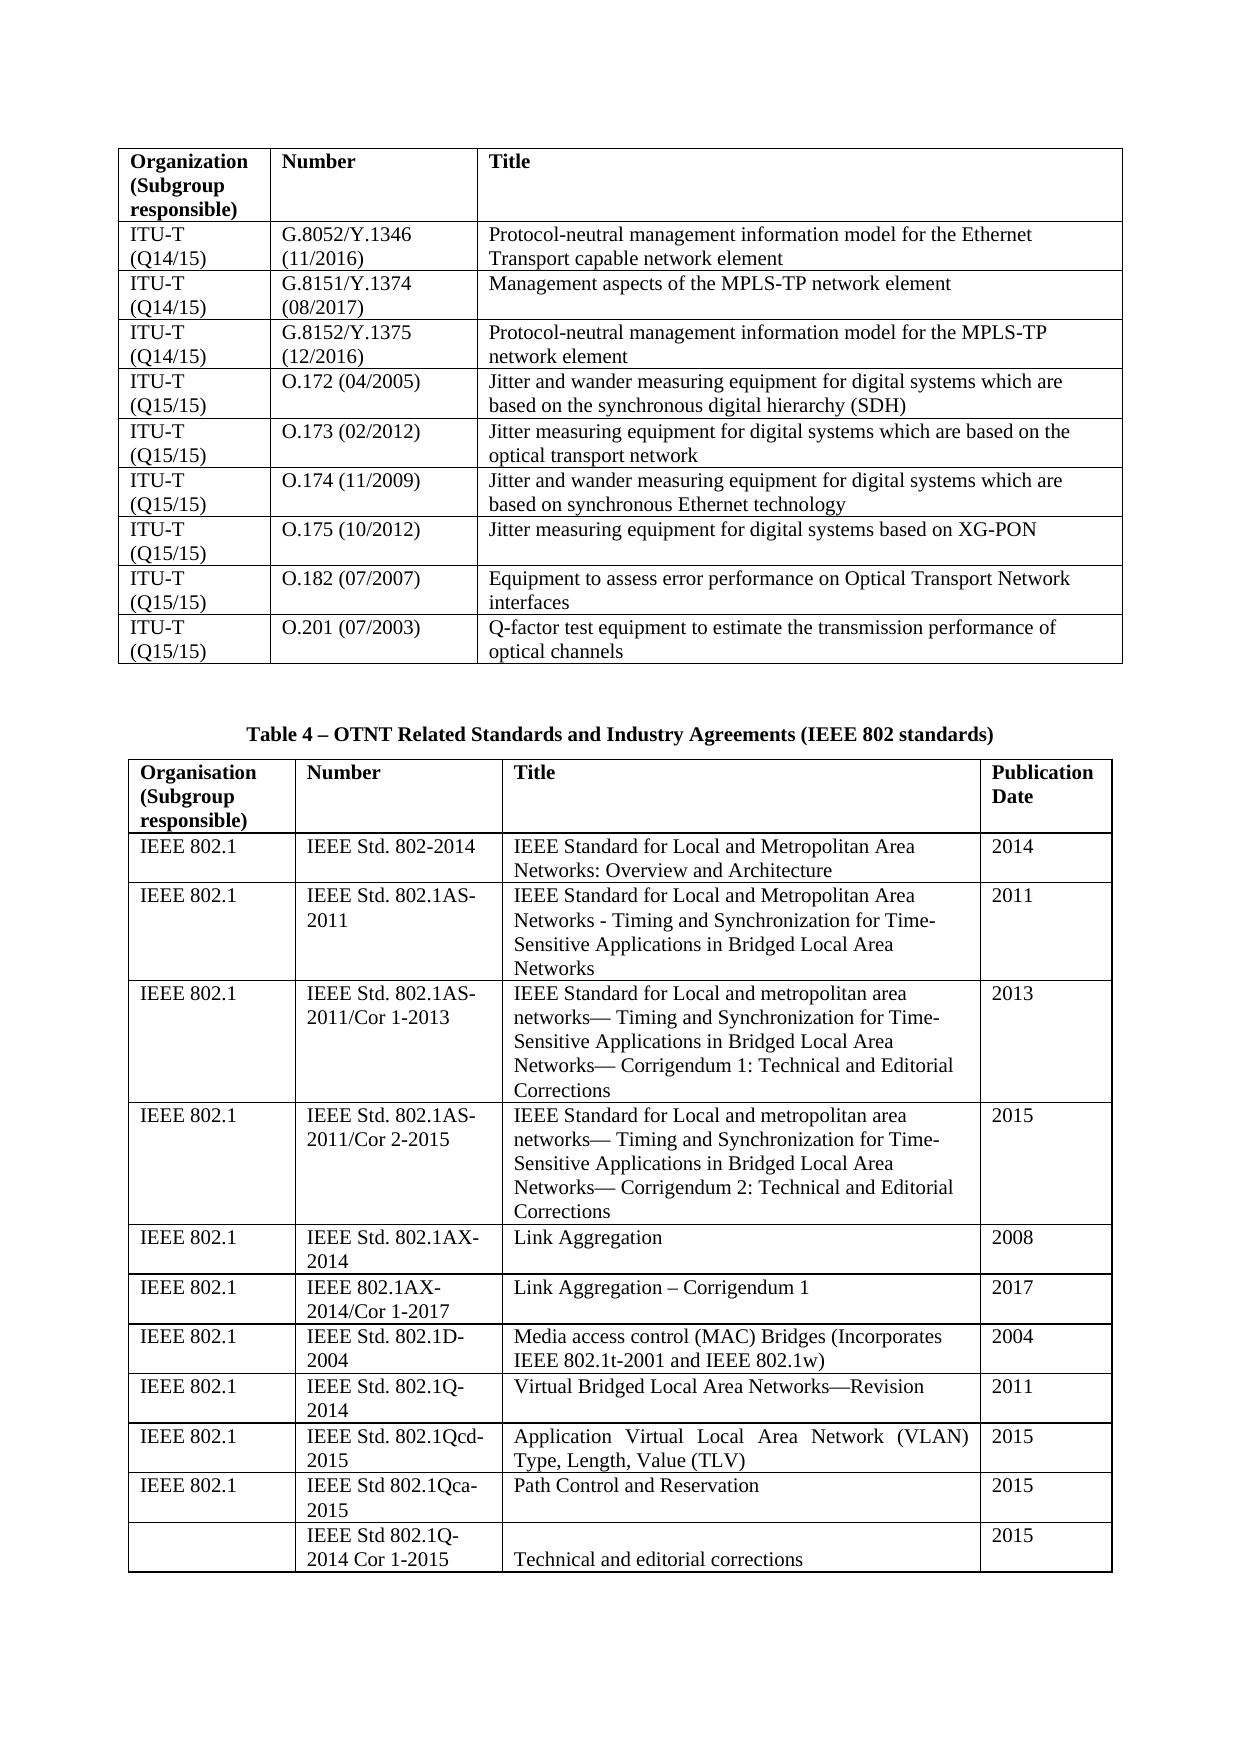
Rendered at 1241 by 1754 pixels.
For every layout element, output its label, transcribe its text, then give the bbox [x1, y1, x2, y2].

table_header Title [503, 760, 980, 832]
table_cell IEEE 802.1 [129, 883, 295, 980]
table_cell Q-factor test equipment to estimate the transmission performance of optical channels [478, 615, 1122, 663]
table_cell Management aspects of the MPLS-TP network element [478, 271, 1122, 319]
table_cell Link Aggregation [503, 1225, 980, 1273]
table_cell IEEE 802.1 [129, 1424, 295, 1472]
table_cell O.172 (04/2005) [271, 369, 477, 417]
table_cell Protocol-neutral management information model for the Ethernet Transport capable network element [478, 222, 1122, 270]
table_cell IEEE Std. 802.1Qcd-2015 [296, 1424, 502, 1472]
table_cell ITU-T (Q15/15) [119, 566, 270, 614]
table_cell IEEE Std. 802.1D-2004 [296, 1325, 502, 1372]
table_cell IEEE Std 802.1Q-2014 Cor 1-2015 [296, 1523, 502, 1571]
table_cell IEEE Std 802.1Qca-2015 [296, 1473, 502, 1522]
table_cell Jitter measuring equipment for digital systems which are based on the optical transport network [478, 419, 1122, 467]
table_cell IEEE Std. 802.1Q-2014 [296, 1374, 502, 1422]
table_cell ITU-T (Q15/15) [119, 369, 270, 417]
table_cell IEEE 802.1 [129, 1225, 295, 1273]
table_cell ITU-T (Q15/15) [119, 468, 270, 516]
table_cell IEEE Std. 802.1AS-2011/Cor 1-2013 [296, 981, 502, 1102]
table_cell IEEE 802.1 [129, 1473, 295, 1522]
table_cell 2014 [981, 834, 1111, 882]
table_cell [129, 1523, 295, 1571]
table_cell Jitter and wander measuring equipment for digital systems which are based on the synchronous digital hierarchy (SDH) [478, 369, 1122, 417]
table_cell ITU-T (Q14/15) [119, 222, 270, 270]
table_cell O.175 (10/2012) [271, 517, 477, 565]
table_cell IEEE Std. 802.1AS-2011 [296, 883, 502, 980]
table_cell IEEE Std. 802.1AS-2011/Cor 2-2015 [296, 1103, 502, 1223]
table_cell IEEE 802.1 [129, 1374, 295, 1422]
table_cell IEEE 802.1 [129, 1103, 295, 1223]
table_cell ITU-T (Q15/15) [119, 419, 270, 467]
table_cell 2011 [981, 883, 1111, 980]
table_cell O.201 (07/2003) [271, 615, 477, 663]
table_cell Jitter measuring equipment for digital systems based on XG-PON [478, 517, 1122, 565]
table_cell O.174 (11/2009) [271, 468, 477, 516]
table_cell G.8052/Y.1346 (11/2016) [271, 222, 477, 270]
table_cell ITU-T (Q14/15) [119, 271, 270, 319]
table_cell IEEE Standard for Local and metropolitan area networks— Timing and Synchronization for Time-Sensitive Applications in Bridged Local Area Networks— Corrigendum 2: Technical and Editorial Corrections [503, 1103, 980, 1223]
table_cell 2004 [981, 1325, 1111, 1372]
table_cell G.8152/Y.1375 (12/2016) [271, 320, 477, 368]
table_cell ITU-T (Q14/15) [119, 320, 270, 368]
table_cell 2015 [981, 1103, 1111, 1223]
table_cell Application Virtual Local Area Network (VLAN) Type, Length, Value (TLV) [503, 1424, 980, 1472]
table_cell G.8151/Y.1374 (08/2017) [271, 271, 477, 319]
table_cell IEEE 802.1 [129, 1275, 295, 1323]
table_cell IEEE 802.1AX-2014/Cor 1-2017 [296, 1275, 502, 1323]
table_cell Media access control (MAC) Bridges (Incorporates IEEE 802.1t-2001 and IEEE 802.1w) [503, 1325, 980, 1372]
table_cell IEEE 802.1 [129, 1325, 295, 1372]
table_cell 2017 [981, 1275, 1111, 1323]
table_header Publication Date [981, 760, 1111, 832]
table_cell IEEE 802.1 [129, 981, 295, 1102]
table_cell O.182 (07/2007) [271, 566, 477, 614]
table_cell Link Aggregation – Corrigendum 1 [503, 1275, 980, 1323]
table_header Organisation (Subgroup responsible) [129, 760, 295, 832]
table_cell 2015 [981, 1473, 1111, 1522]
table_header Number [296, 760, 502, 832]
table_cell Jitter and wander measuring equipment for digital systems which are based on synchronous Ethernet technology [478, 468, 1122, 516]
table_cell IEEE Standard for Local and metropolitan area networks— Timing and Synchronization for Time-Sensitive Applications in Bridged Local Area Networks— Corrigendum 1: Technical and Editorial Corrections [503, 981, 980, 1102]
table_cell 2015 [981, 1523, 1111, 1571]
table_cell Equipment to assess error performance on Optical Transport Network interfaces [478, 566, 1122, 614]
table_header Title [478, 149, 1122, 221]
table_cell 2008 [981, 1225, 1111, 1273]
table_cell 2011 [981, 1374, 1111, 1422]
table_cell ITU-T (Q15/15) [119, 517, 270, 565]
table_cell 2015 [981, 1424, 1111, 1472]
table_cell Virtual Bridged Local Area Networks—Revision [503, 1374, 980, 1422]
table_cell ITU-T (Q15/15) [119, 615, 270, 663]
table_cell 2013 [981, 981, 1111, 1102]
table_cell IEEE Std. 802.1AX-2014 [296, 1225, 502, 1273]
table_cell Protocol-neutral management information model for the MPLS-TP network element [478, 320, 1122, 368]
table_cell O.173 (02/2012) [271, 419, 477, 467]
table_cell IEEE Std. 802-2014 [296, 834, 502, 882]
table_cell IEEE 802.1 [129, 834, 295, 882]
table_header Number [271, 149, 477, 221]
table_cell Path Control and Reservation [503, 1473, 980, 1522]
table_cell IEEE Standard for Local and Metropolitan Area Networks: Overview and Architecture [503, 834, 980, 882]
table_cell IEEE Standard for Local and Metropolitan Area Networks - Timing and Synchronization for Time-Sensitive Applications in Bridged Local Area Networks [503, 883, 980, 980]
table_header Organization (Subgroup responsible) [119, 149, 270, 221]
text Table 4 – OTNT Related Standards and Industry Agreements (IEEE 802 standards) [118, 722, 1122, 746]
table_cell Technical and editorial corrections [503, 1523, 980, 1571]
